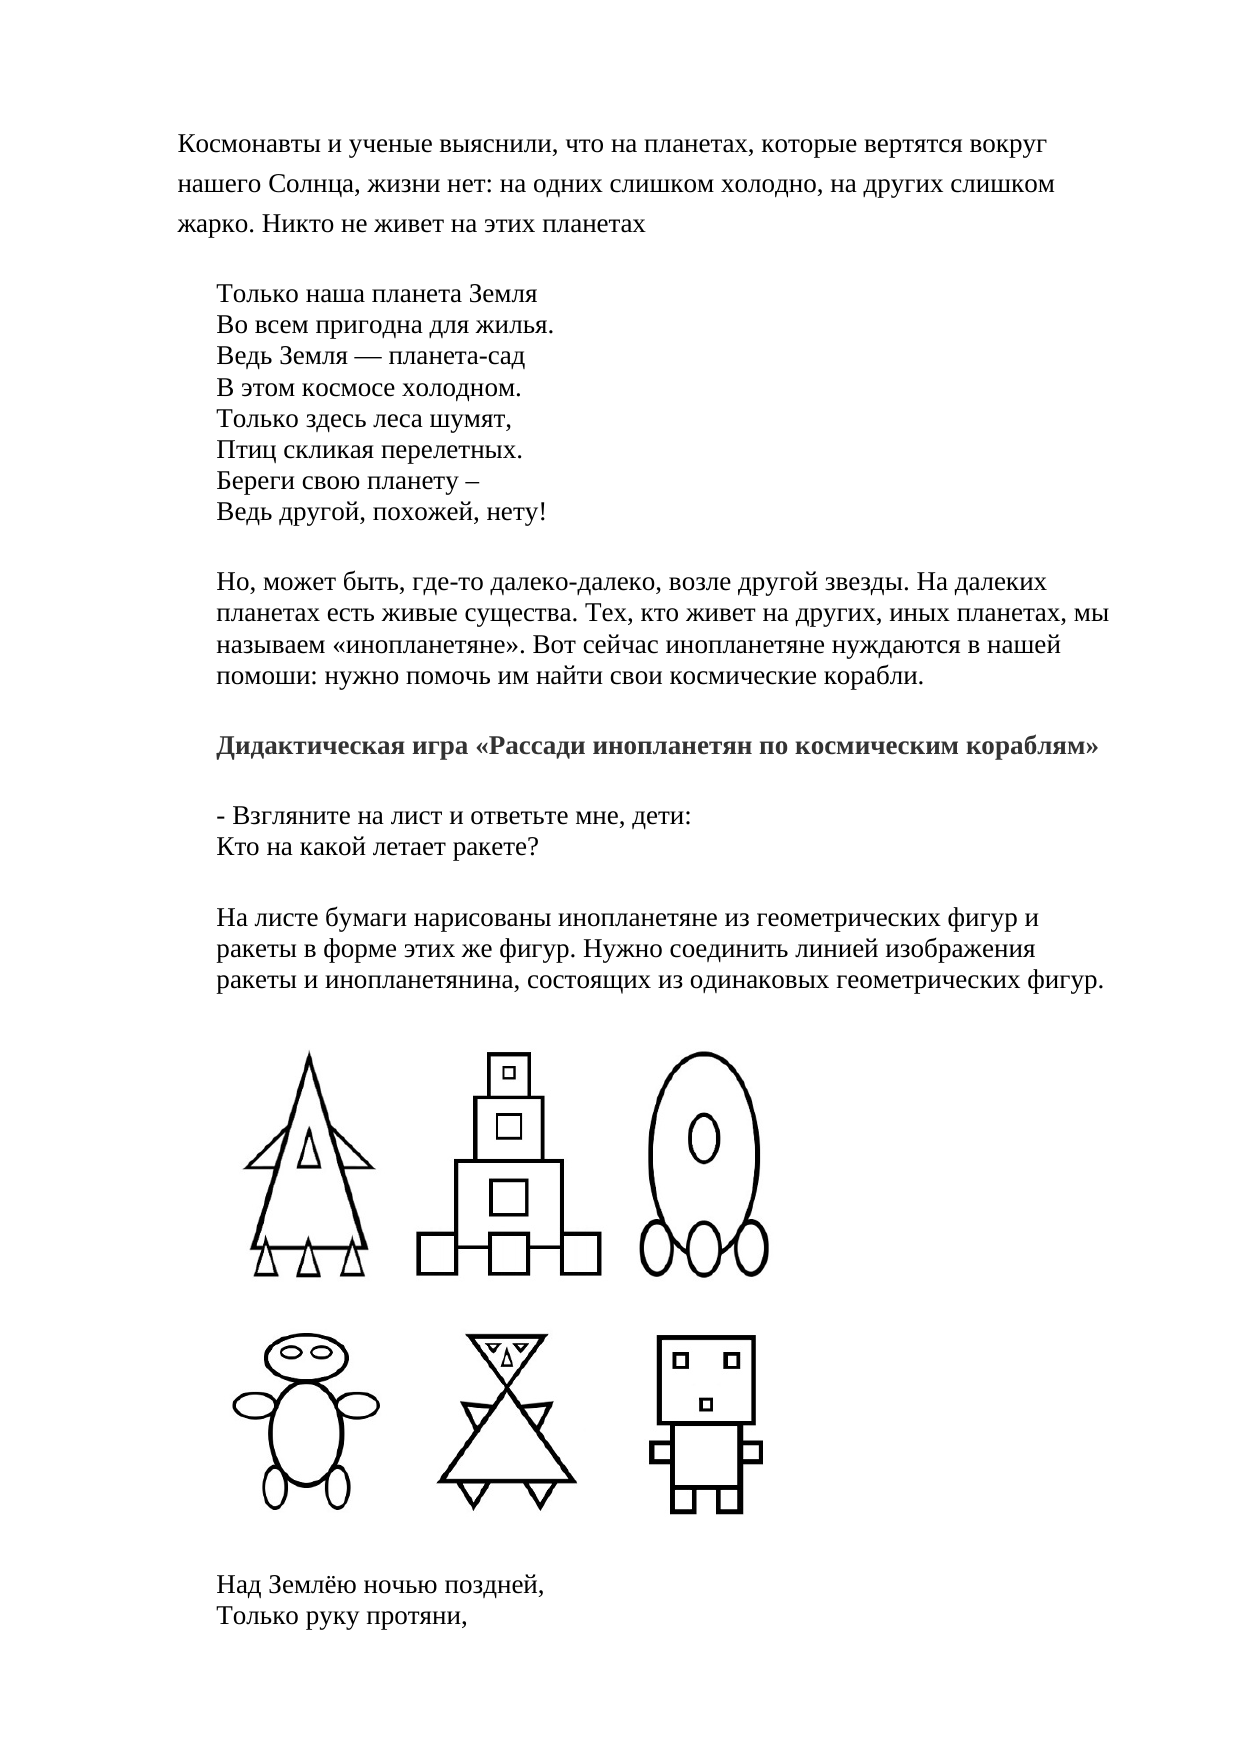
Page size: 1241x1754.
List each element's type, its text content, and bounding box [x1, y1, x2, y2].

text На листе бумаги нарисованы инопланетяне из геометрических фигур и ракеты в форме этих же фигур. Нужно соединить линией изображения ракеты и инопланетянина, состоящих из одинаковых геометрических фигур. [216, 901, 1113, 994]
text Но, может быть, где-то далеко-далеко, возле другой звезды. На далеких планетах есть живые существа. Тех, кто живет на других, иных планетах, мы называем «инопланетяне». Вот сейчас инопланетяне нуждаются в нашей помоши: нужно помочь им найти свои космические корабли. [216, 565, 1113, 690]
text Космонавты и ученые выяснили, что на планетах, которые вертятся вокруг нашего Солнца, жизни нет: на одних слишком холодно, на других слишком жарко. Никто не живет на этих планетах [177, 118, 1113, 238]
text Только наша планета Земля Во всем пригодна для жилья. Ведь Земля — планета-сад В этом космосе холодном. Только здесь леса шумят, Птиц скликая перелетных. Береги свою планету – Ведь другой, похожей, нету! [216, 277, 1113, 526]
picture [216, 1033, 785, 1529]
text - Взгляните на лист и ответьте мне, дети: Кто на какой летает ракете? [216, 799, 1113, 862]
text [216, 1568, 1113, 1630]
subtitle Дидактическая игра «Рассади инопланетян по космическим кораблям» [216, 729, 1113, 760]
